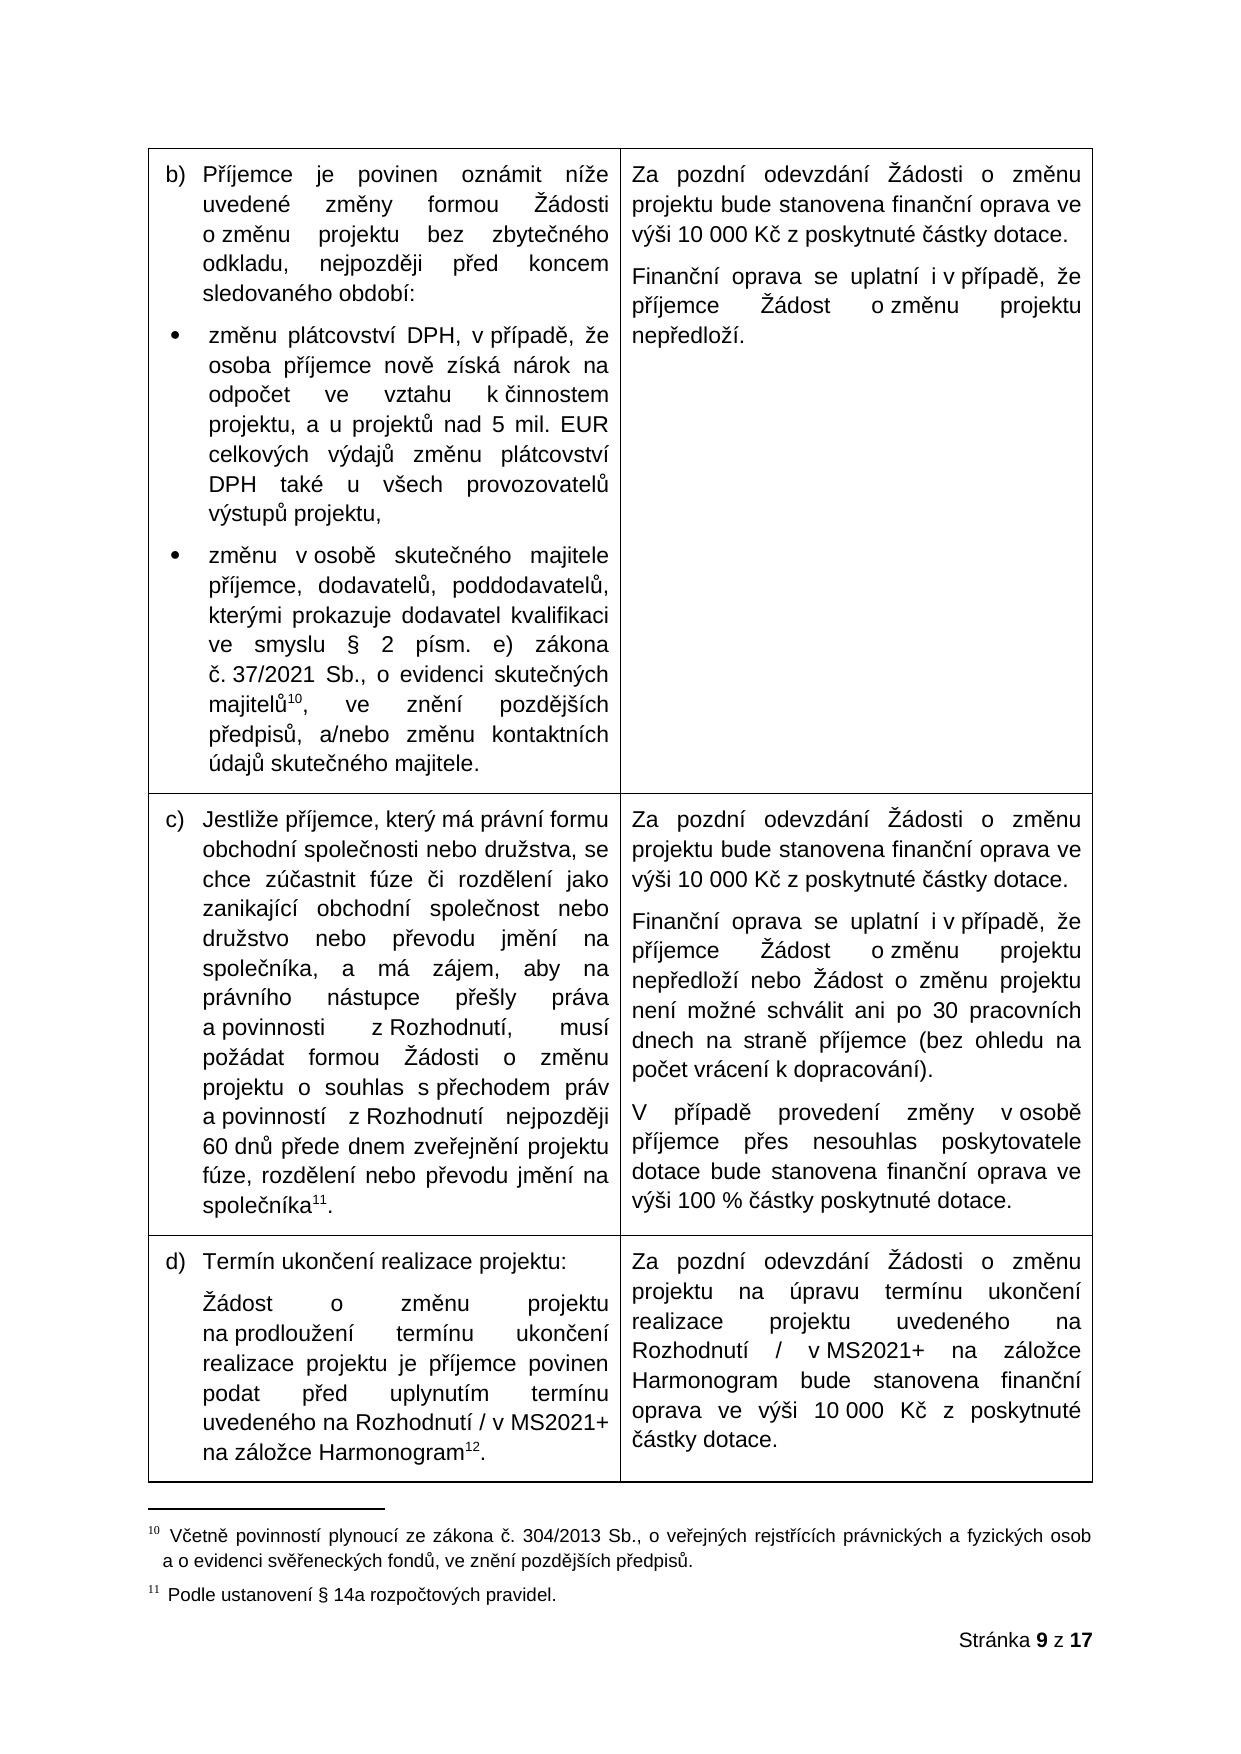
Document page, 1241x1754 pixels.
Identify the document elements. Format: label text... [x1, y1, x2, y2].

table_cell Za pozdní odevzdání Žádosti o změnu projektu bude stanovena finanční oprava ve výši 10 000 Kč z poskytnuté částky dotace. Finanční oprava se uplatní i v případě, že příjemce Žádost o změnu projektu nepředloží. [621, 149, 1092, 793]
table_cell Za pozdní odevzdání Žádosti o změnu projektu bude stanovena finanční oprava ve výši 10 000 Kč z poskytnuté částky dotace. Finanční oprava se uplatní i v případě, že příjemce Žádost o změnu projektu nepředloží nebo Žádost o změnu projektu není možné schválit ani po 30 pracovních dnech na straně příjemce (bez ohledu na počet vrácení k dopracování). V případě provedení změny v osobě příjemce přes nesouhlas poskytovatele dotace bude stanovena finanční oprava ve výši 100 % částky poskytnuté dotace. [621, 794, 1092, 1235]
table_cell Jestliže příjemce, který má právní formu obchodní společnosti nebo družstva, se chce zúčastnit fúze či rozdělení jako zanikající obchodní společnost nebo družstvo nebo převodu jmění na společníka, a má zájem, aby na právního nástupce přešly práva a povinnosti z Rozhodnutí, musí požádat formou Žádosti o změnu projektu o souhlas s přechodem práv a povinností z Rozhodnutí nejpozději 60 dnů přede dnem zveřejnění projektu fúze, rozdělení nebo převodu jmění na společníka. [149, 794, 620, 1235]
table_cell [621, 1236, 1092, 1481]
table_cell Příjemce je povinen oznámit níže uvedené změny formou Žádosti o změnu projektu bez zbytečného odkladu, nejpozději před koncem sledovaného období: změnu plátcovství DPH, v případě, že osoba příjemce nově získá nárok na odpočet ve vztahu k činnostem projektu, a u projektů nad 5 mil. EUR celkových výdajů změnu plátcovství DPH také u všech provozovatelů výstupů projektu, změnu v osobě skutečného majitele příjemce, dodavatelů, poddodavatelů, kterými prokazuje dodavatel kvalifikaci ve smyslu § 2 písm. e) zákona č. 37/2021 Sb., o evidenci skutečných majitelů, ve znění pozdějších předpisů, a/nebo změnu kontaktních údajů skutečného majitele. [149, 149, 620, 793]
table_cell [149, 1236, 620, 1481]
